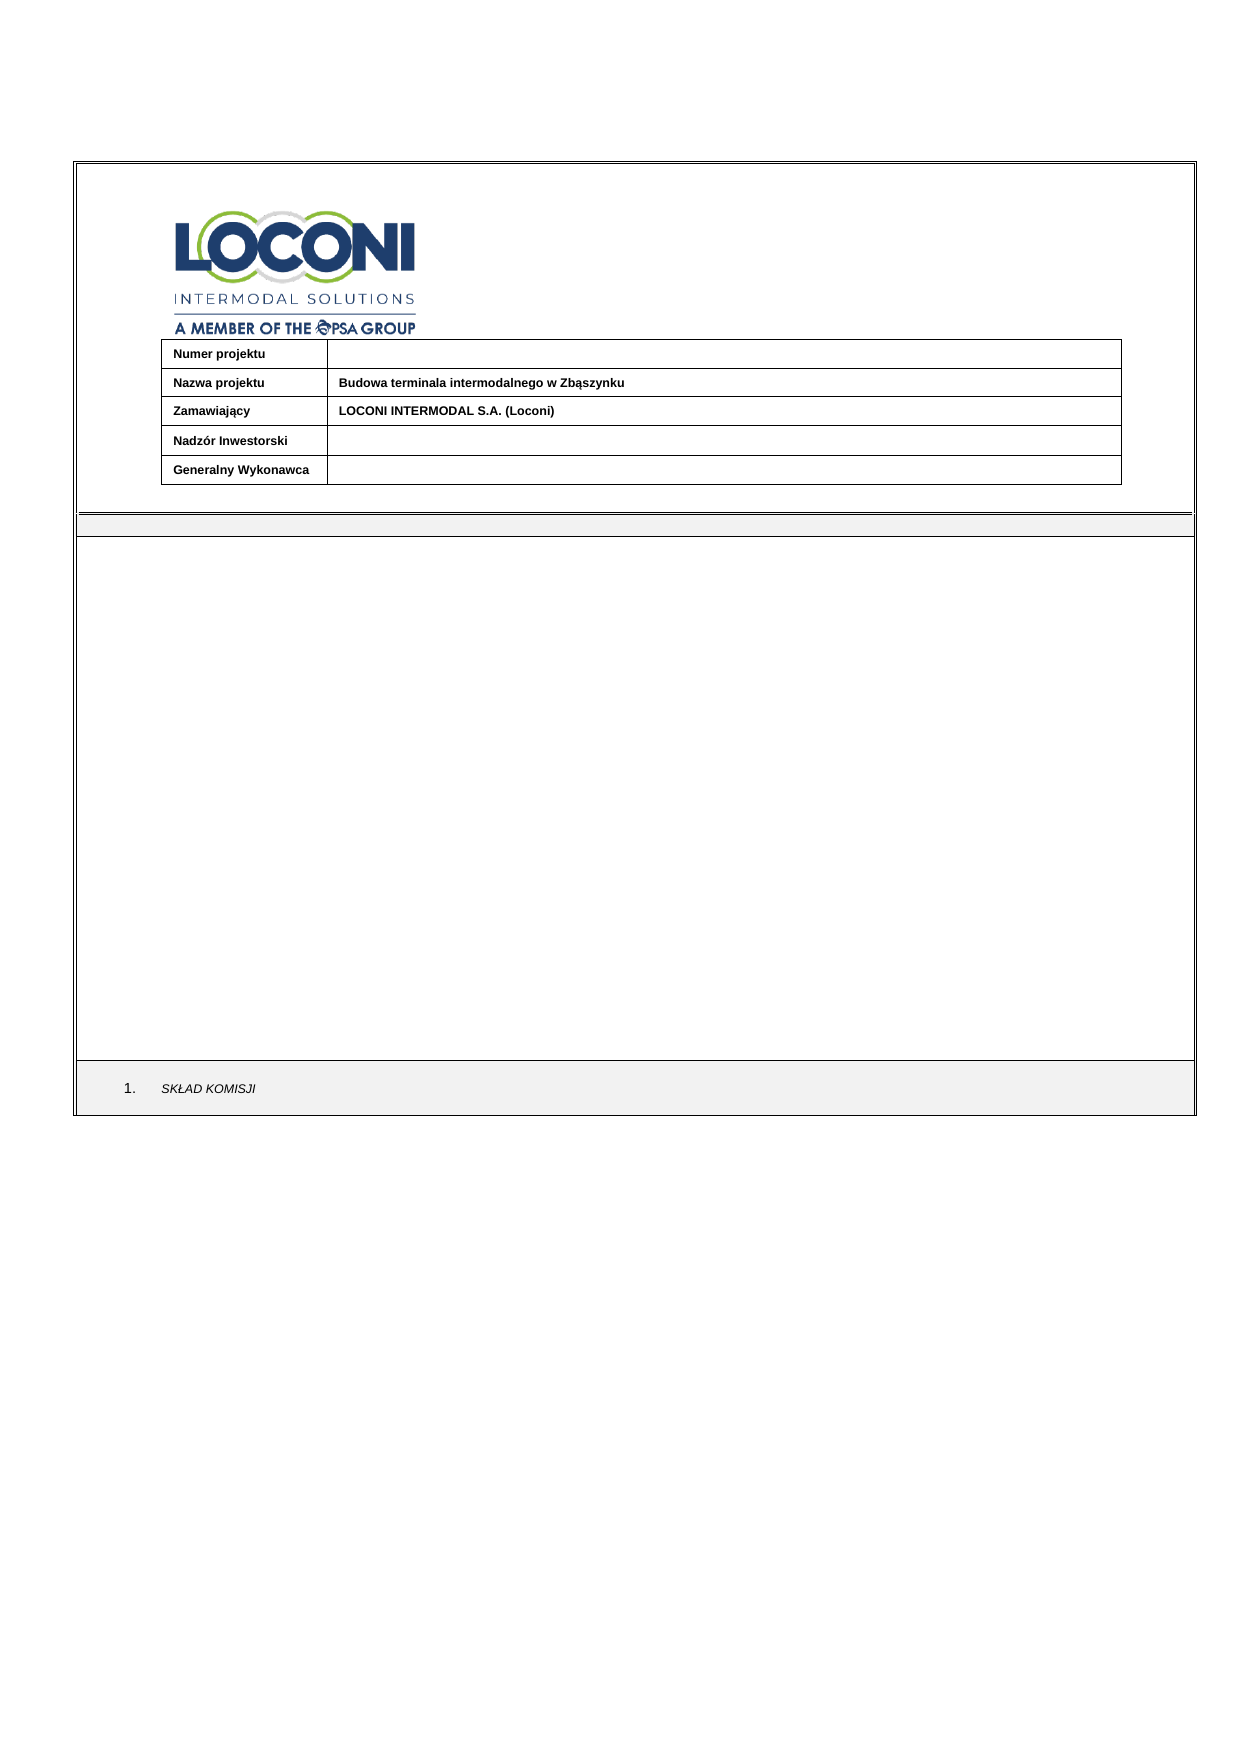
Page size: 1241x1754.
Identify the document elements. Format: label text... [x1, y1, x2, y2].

table_header [77, 164, 1194, 512]
table_cell [75, 512, 1196, 536]
table_cell [77, 537, 1194, 1060]
table_cell SKŁAD KOMISJI [77, 1061, 1194, 1115]
picture [173, 209, 417, 336]
